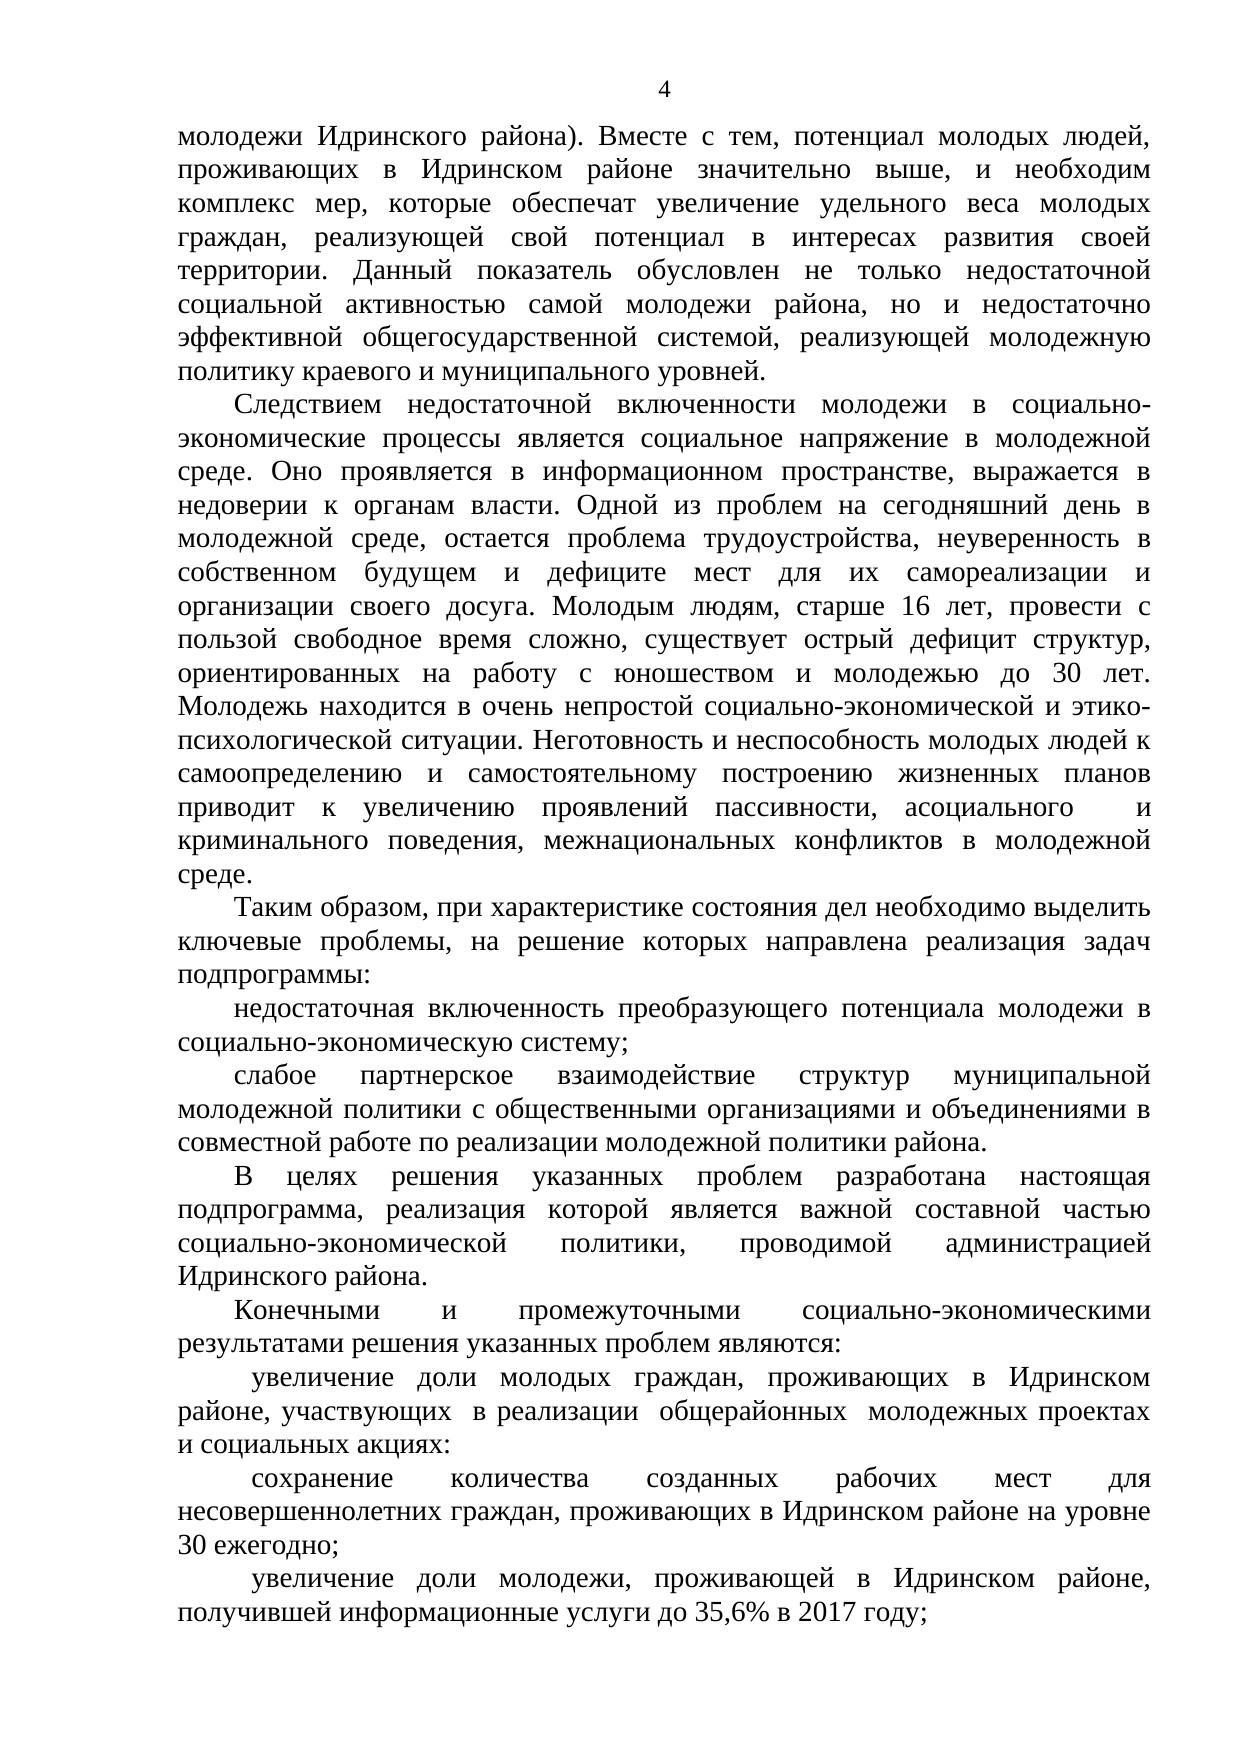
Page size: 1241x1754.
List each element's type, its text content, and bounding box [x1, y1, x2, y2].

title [177, 118, 1152, 386]
text увеличение доли молодых граждан, проживающих в Идринском районе, участвующих в реализации общерайонных молодежных проектах и социальных акциях: [177, 1359, 1152, 1460]
text В целях решения указанных проблем разработана настоящая подпрограмма, реализация которой является важной составной частью социально-экономической политики, проводимой администрацией Идринского района. [177, 1158, 1152, 1292]
text Следствием недостаточной включенности молодежи в социально-экономические процессы является социальное напряжение в молодежной среде. Оно проявляется в информационном пространстве, выражается в недоверии к органам власти. Одной из проблем на сегодняшний день в молодежной среде, остается проблема трудоустройства, неуверенность в собственном будущем и дефиците мест для их самореализации и организации своего досуга. Молодым людям, старше 16 лет, провести с пользой свободное время сложно, существует острый дефицит структур, ориентированных на работу с юношеством и молодежью до 30 лет. Молодежь находится в очень непростой социально-экономической и этико-психологической ситуации. Неготовность и неспособность молодых людей к самоопределению и самостоятельному построению жизненных планов приводит к увеличению проявлений пассивности, асоциального и криминального поведения, межнациональных конфликтов в молодежной среде. [177, 386, 1152, 889]
text увеличение доли молодежи, проживающей в Идринском районе, получившей информационные услуги до 35,6% в 2017 году; [177, 1560, 1152, 1627]
text недостаточная включенность преобразующего потенциала молодежи в социально-экономическую систему; [177, 990, 1152, 1057]
text слабое партнерское взаимодействие структур муниципальной молодежной политики с общественными организациями и объединениями в совместной работе по реализации молодежной политики района. [177, 1057, 1152, 1158]
text Конечными и промежуточными социально-экономическими результатами решения указанных проблем являются: [177, 1292, 1152, 1359]
text Таким образом, при характеристике состояния дел необходимо выделить ключевые проблемы, на решение которых направлена реализация задач подпрограммы: [177, 889, 1152, 990]
text сохранение количества созданных рабочих мест для несовершеннолетних граждан, проживающих в Идринском районе на уровне 30 ежегодно; [177, 1460, 1152, 1560]
